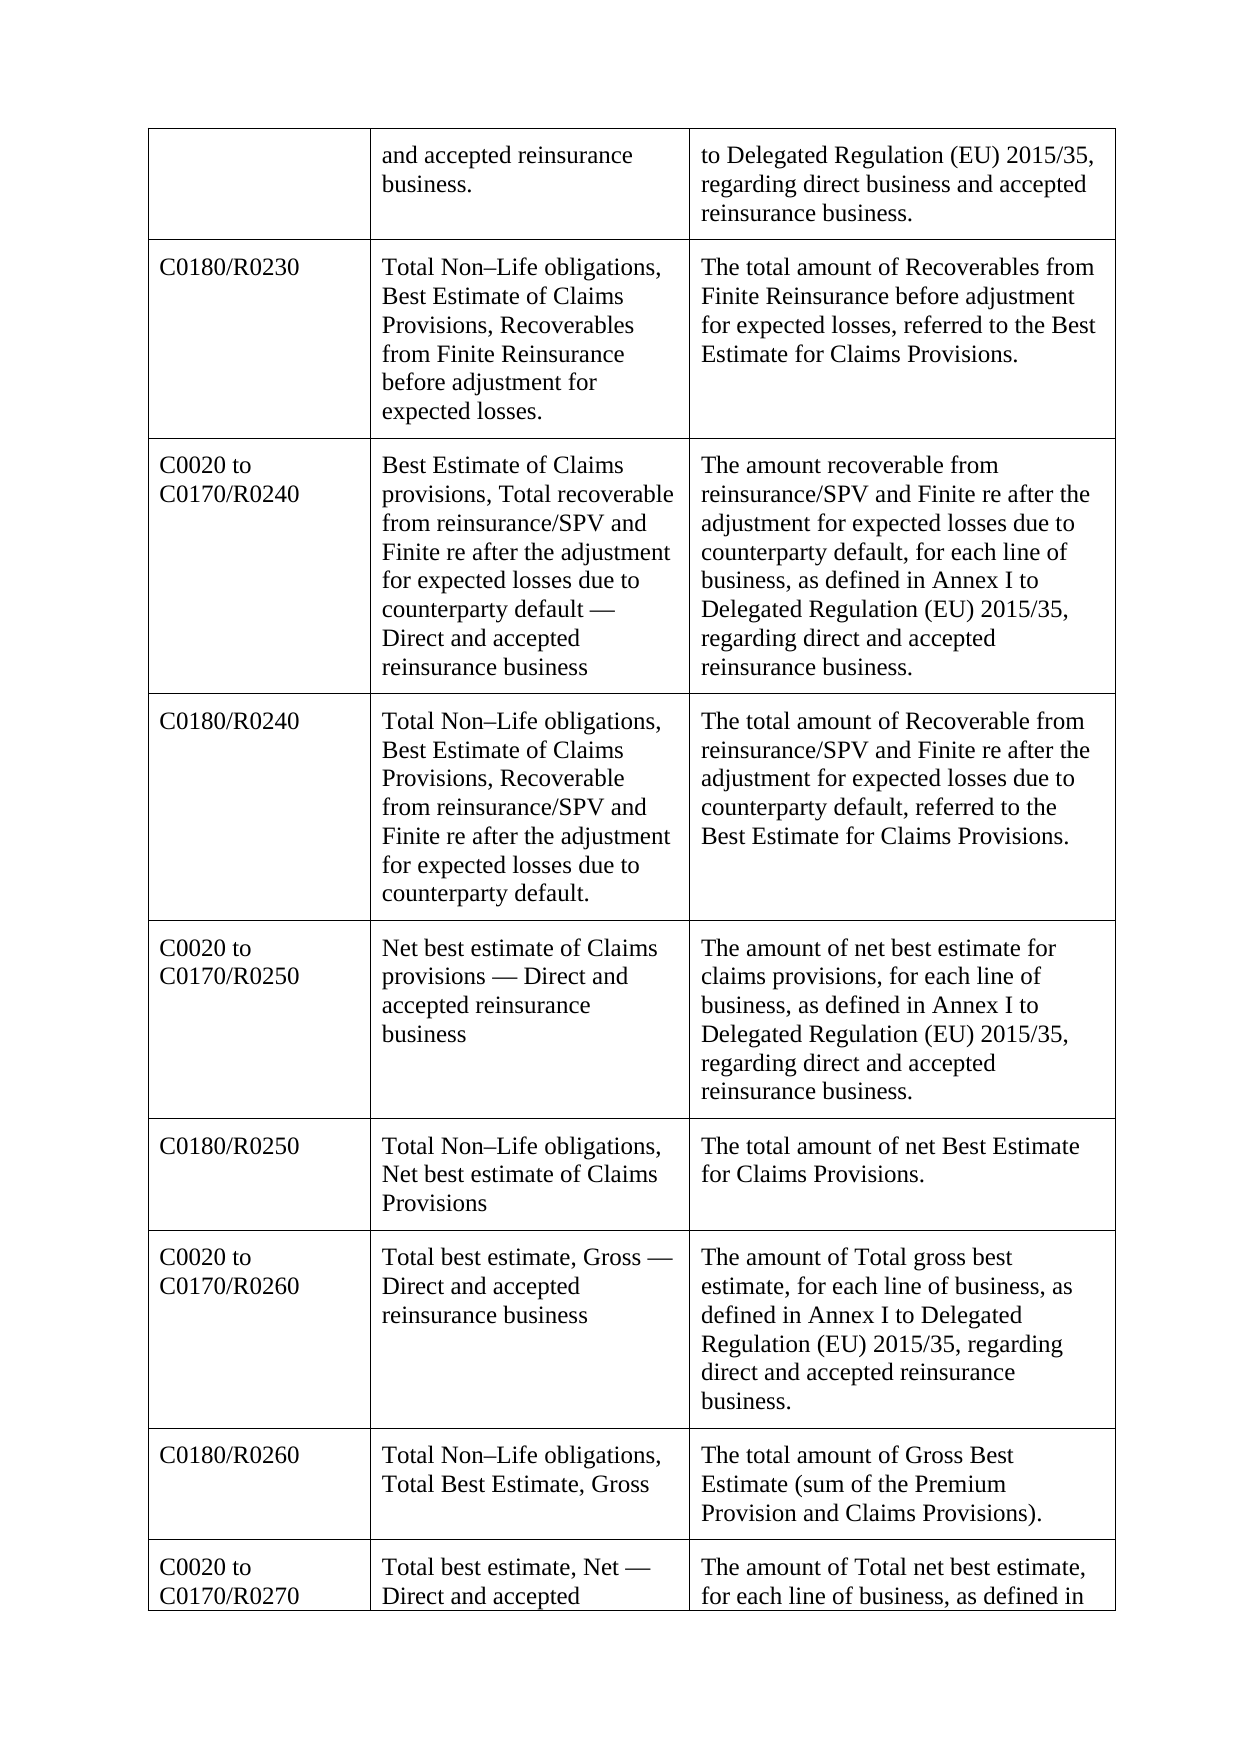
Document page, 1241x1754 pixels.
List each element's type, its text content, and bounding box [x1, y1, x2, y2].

table_cell The total amount of Gross Best Estimate (sum of the Premium Provision and Claims Provisions). [690, 1429, 1115, 1539]
table_cell C0180/R0260 [149, 1429, 370, 1539]
table_cell The amount of Total gross best estimate, for each line of business, as defined in Annex I to Delegated Regulation (EU) 2015/35, regarding direct and accepted reinsurance business. [690, 1231, 1115, 1427]
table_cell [149, 1540, 370, 1610]
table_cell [690, 129, 1115, 239]
table_cell C0020 to C0170/R0240 [149, 439, 370, 693]
table_cell C0180/R0230 [149, 240, 370, 437]
table_cell C0020 to C0170/R0260 [149, 1231, 370, 1427]
table_cell Total Non–Life obligations, Best Estimate of Claims Provisions, Recoverable from reinsurance/SPV and Finite re after the adjustment for expected losses due to counterparty default. [371, 694, 689, 920]
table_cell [149, 129, 370, 239]
table_cell C0180/R0240 [149, 694, 370, 920]
table_cell C0180/R0250 [149, 1119, 370, 1229]
table_cell Total best estimate, Gross — Direct and accepted reinsurance business [371, 1231, 689, 1427]
table_cell Net best estimate of Claims provisions — Direct and accepted reinsurance business [371, 921, 689, 1118]
table_cell The total amount of net Best Estimate for Claims Provisions. [690, 1119, 1115, 1229]
table_cell The amount of net best estimate for claims provisions, for each line of business, as defined in Annex I to Delegated Regulation (EU) 2015/35, regarding direct and accepted reinsurance business. [690, 921, 1115, 1118]
table_cell The total amount of Recoverable from reinsurance/SPV and Finite re after the adjustment for expected losses due to counterparty default, referred to the Best Estimate for Claims Provisions. [690, 694, 1115, 920]
table_cell Total Non–Life obligations, Net best estimate of Claims Provisions [371, 1119, 689, 1229]
table_cell The total amount of Recoverables from Finite Reinsurance before adjustment for expected losses, referred to the Best Estimate for Claims Provisions. [690, 240, 1115, 437]
table_cell Total Non–Life obligations, Total Best Estimate, Gross [371, 1429, 689, 1539]
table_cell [690, 1540, 1115, 1610]
table_cell The amount recoverable from reinsurance/SPV and Finite re after the adjustment for expected losses due to counterparty default, for each line of business, as defined in Annex I to Delegated Regulation (EU) 2015/35, regarding direct and accepted reinsurance business. [690, 439, 1115, 693]
table_cell C0020 to C0170/R0250 [149, 921, 370, 1118]
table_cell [371, 129, 689, 239]
table_cell Best Estimate of Claims provisions, Total recoverable from reinsurance/SPV and Finite re after the adjustment for expected losses due to counterparty default — Direct and accepted reinsurance business [371, 439, 689, 693]
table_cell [371, 1540, 689, 1610]
table_cell Total Non–Life obligations, Best Estimate of Claims Provisions, Recoverables from Finite Reinsurance before adjustment for expected losses. [371, 240, 689, 437]
